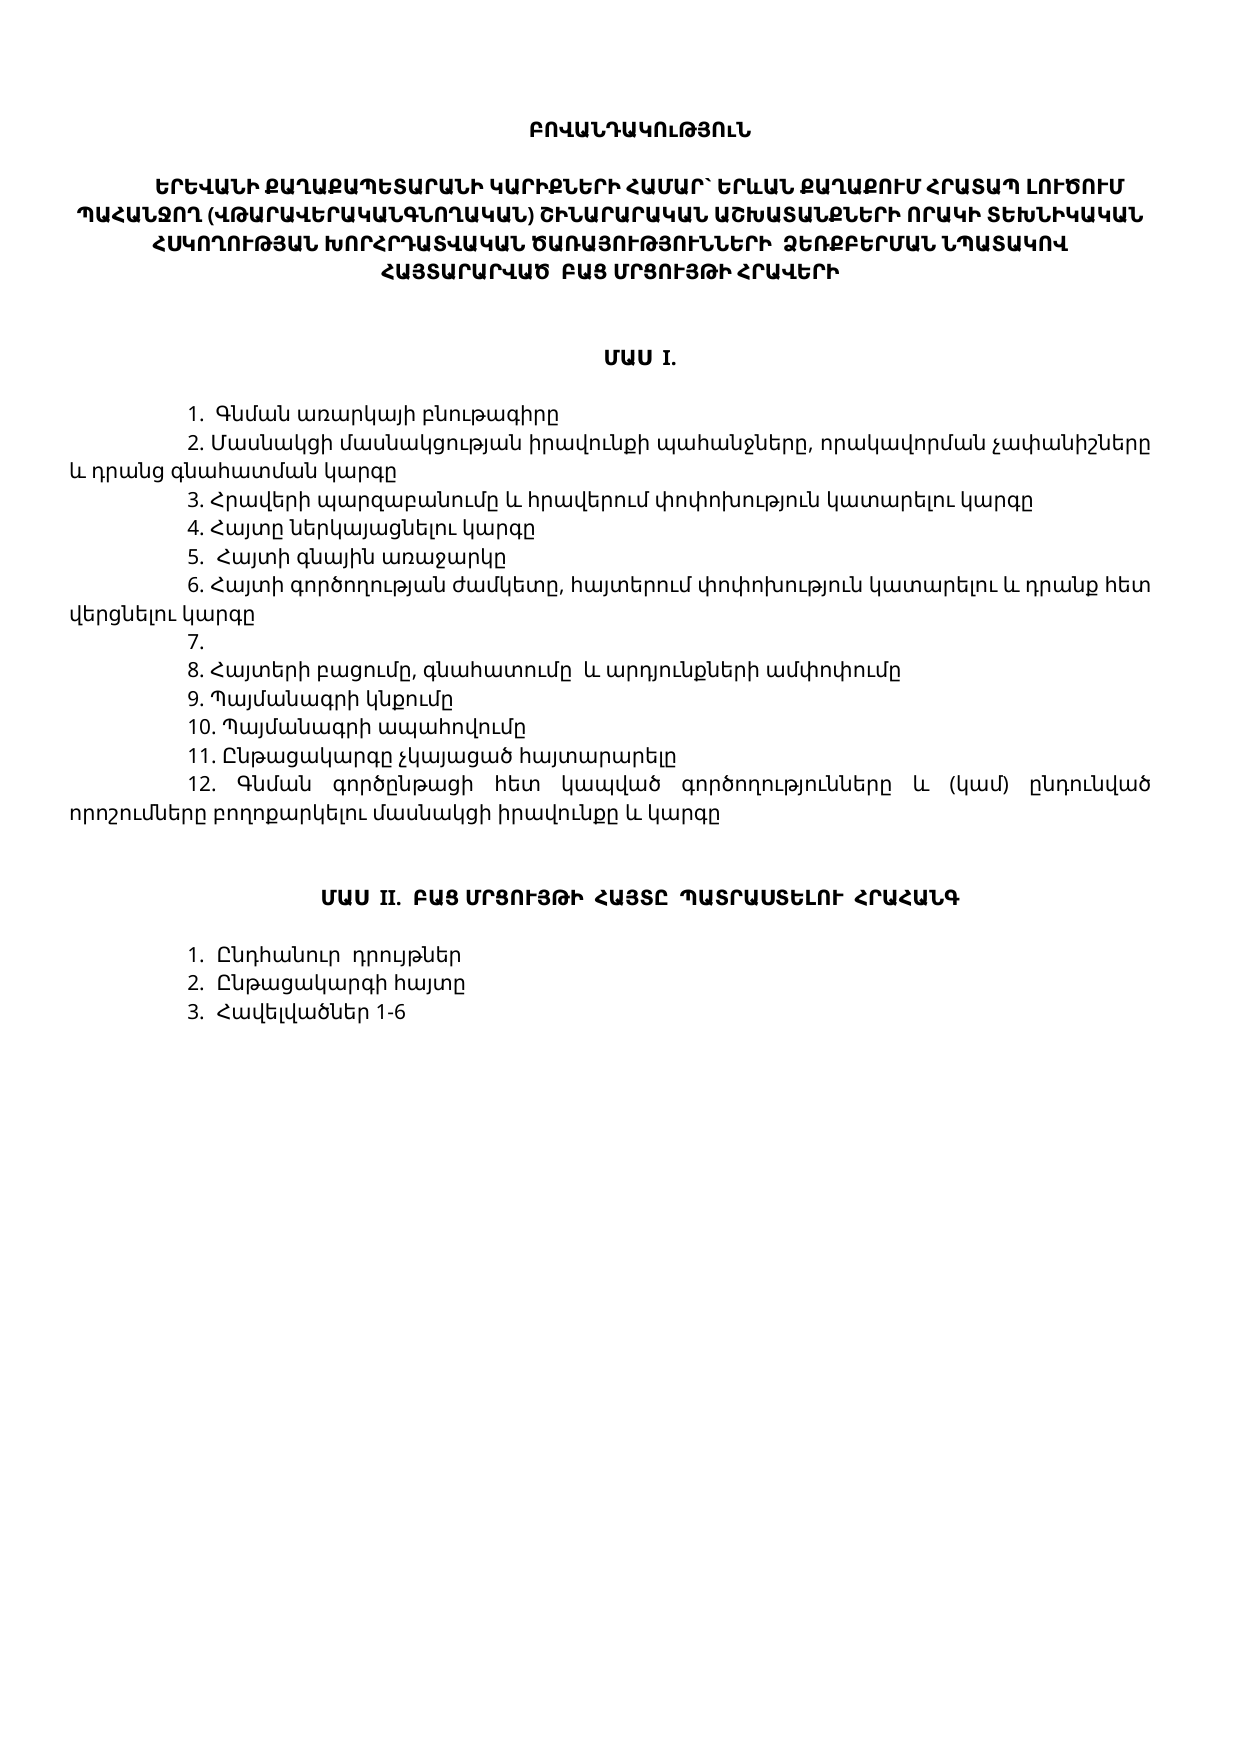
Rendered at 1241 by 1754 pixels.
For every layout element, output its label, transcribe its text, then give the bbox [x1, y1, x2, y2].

text 11. Ընթացակարգը չկայացած հայտարարելը [69, 741, 1152, 769]
text 5. Հայտի գնային առաջարկը [69, 542, 1152, 570]
text 2. Մասնակցի մասնակցության իրավունքի պահանջները, որակավորման չափանիշները և դրանց գնահատման կարգը [69, 428, 1152, 485]
text 10. Պայմանագրի ապահովումը [69, 712, 1152, 741]
text ԵՐԵՎԱՆԻ ՔԱՂԱՔԱՊԵՏԱՐԱՆԻ ԿԱՐԻՔՆԵՐԻ ՀԱՄԱՐ` ԵՐևԱՆ ՔԱՂԱՔՈՒՄ ՀՐԱՏԱՊ ԼՈՒԾՈՒՄ ՊԱՀԱՆՋՈՂ (ՎԹԱՐԱՎԵՐԱԿԱՆԳՆՈՂԱԿԱՆ) ՇԻՆԱՐԱՐԱԿԱՆ ԱՇԽԱՏԱՆՔՆԵՐԻ ՈՐԱԿԻ ՏԵԽՆԻԿԱԿԱՆ ՀՍԿՈՂՈՒԹՅԱՆ ԽՈՐՀՐԴԱՏՎԱԿԱՆ ԾԱՌԱՅՈՒԹՅՈՒՆՆԵՐԻ ՁԵՌՔԲԵՐՄԱՆ ՆՊԱՏԱԿՈՎ ՀԱՅՏԱՐԱՐՎԱԾ ԲԱՑ ՄՐՑՈՒՅԹԻ ՀՐԱՎԵՐԻ [69, 172, 1152, 286]
text 2. Ընթացակարգի հայտը [69, 968, 1152, 997]
text 1. Ընդհանուր դրույթներ [69, 940, 1152, 968]
text 9. Պայմանագրի կնքումը [69, 684, 1152, 712]
text 12. Գնման գործընթացի հետ կապված գործողությունները և (կամ) ընդունված որոշումները բողոքարկելու մասնակցի իրավունքը և կարգը [69, 769, 1152, 826]
text 1. Գնման առարկայի բնութագիրը [69, 399, 1152, 428]
text ՄԱՍ II. ԲԱՑ ՄՐՑՈՒՅԹԻ ՀԱՅՏԸ ՊԱՏՐԱՍՏԵԼՈՒ ՀՐԱՀԱՆԳ [69, 883, 1152, 911]
text 4. Հայտը ներկայացնելու կարգը [69, 513, 1152, 542]
text ՄԱՍ I. [69, 343, 1152, 371]
text 3. Հավելվածներ 1-6 [69, 997, 1152, 1025]
text 8. Հայտերի բացումը, գնահատումը և արդյունքների ամփոփումը [69, 656, 1152, 684]
text ԲՈՎԱՆԴԱԿՈւԹՅՈւՆ [69, 115, 1152, 144]
text 3. Հրավերի պարզաբանումը և հրավերում փոփոխություն կատարելու կարգը [69, 485, 1152, 513]
text 6. Հայտի գործողության ժամկետը, հայտերում փոփոխություն կատարելու և դրանք հետ վերցնելու կարգը [69, 570, 1152, 627]
text 7. [69, 627, 1152, 656]
